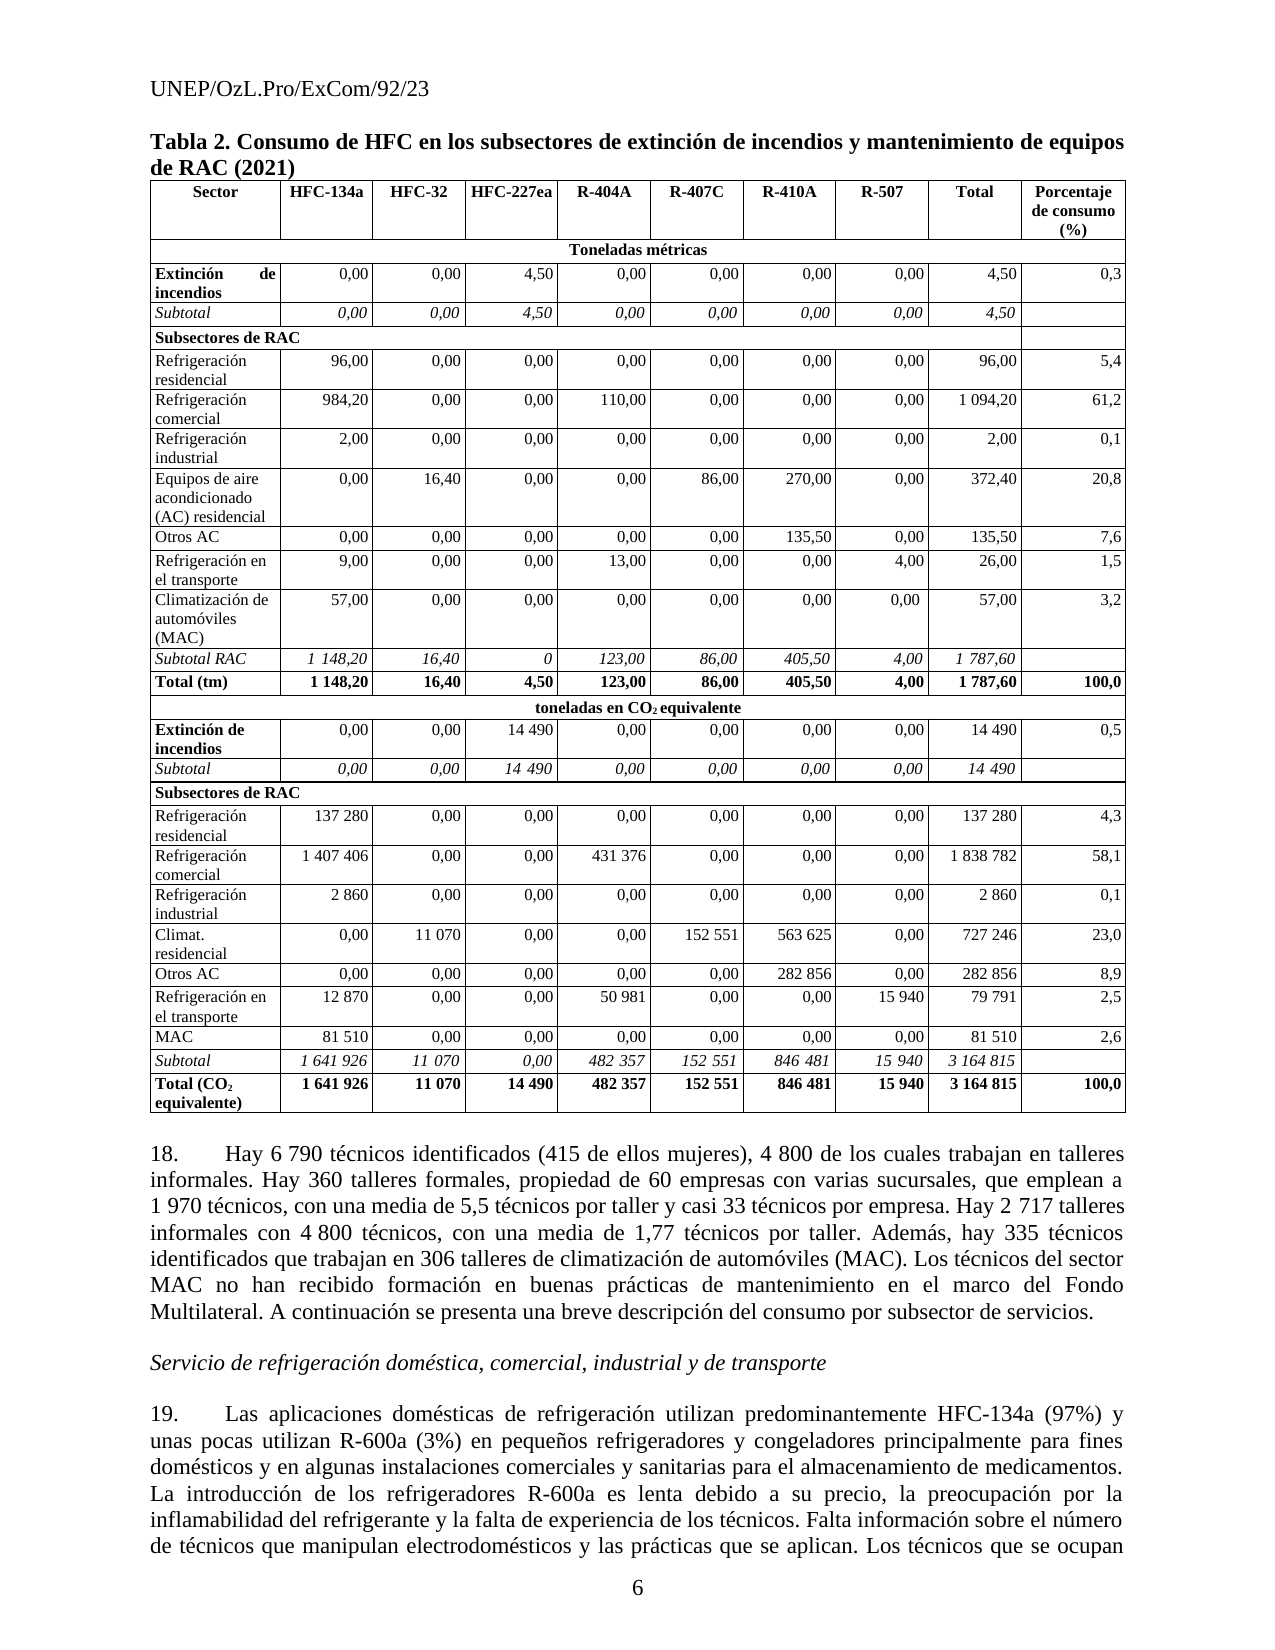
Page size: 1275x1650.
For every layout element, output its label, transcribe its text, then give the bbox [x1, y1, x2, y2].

table_cell 0,3 [1022, 264, 1125, 302]
table_cell 0,00 [558, 924, 650, 963]
table_cell toneladas en CO2 equivalente [151, 696, 1125, 718]
table_cell 0,00 [836, 964, 928, 986]
table_cell 0,00 [466, 964, 557, 986]
table_cell 0,00 [373, 590, 465, 647]
table_cell 0,00 [558, 429, 650, 467]
table_cell 0,00 [373, 806, 465, 844]
table_cell 11 070 [373, 1074, 465, 1112]
table_cell 5,4 [1022, 350, 1125, 389]
table_cell 0,00 [651, 964, 743, 986]
subtitle Hay 6 790 técnicos identificados (415 de ellos mujeres), 4 800 de los cuales trabajan en talleres informales. Hay 360 talleres formales, propiedad de 60 empresas con varias sucursales, que emplean a 1 970 técnicos, con una media de 5,5 técnicos por taller y casi 33 técnicos por empresa. Hay 2 717 talleres informales con 4 800 técnicos, con una media de 1,77 técnicos por taller. Además, hay 335 técnicos identificados que trabajan en 306 talleres de climatización de automóviles (MAC). Los técnicos del sector MAC no han recibido formación en buenas prácticas de mantenimiento en el marco del Fondo Multilateral. A continuación se presenta una breve descripción del consumo por subsector de servicios. [150, 1140, 1125, 1324]
table_cell 20,8 [1022, 469, 1125, 526]
table_cell 123,00 [558, 649, 650, 671]
table_cell 152 551 [651, 1074, 743, 1112]
table_cell 0,00 [373, 720, 465, 758]
table_cell 0,00 [836, 590, 928, 647]
table_cell 12 870 [281, 987, 372, 1026]
table_cell 152 551 [651, 924, 743, 963]
table_cell 3 164 815 [929, 1050, 1021, 1073]
table_cell 0,00 [744, 390, 835, 428]
table_cell Subtotal [151, 759, 280, 781]
table_cell Subsectores de RAC [151, 327, 1021, 349]
table_cell 0,00 [373, 759, 465, 781]
table_cell 110,00 [558, 390, 650, 428]
table_cell 86,00 [651, 469, 743, 526]
table_cell 16,40 [373, 649, 465, 671]
table_cell 0,00 [558, 759, 650, 781]
table_cell 4,50 [929, 264, 1021, 302]
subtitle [150, 1401, 1125, 1559]
table_cell 0,00 [651, 1027, 743, 1049]
table_cell 0,00 [836, 429, 928, 467]
table_cell 0,00 [466, 987, 557, 1026]
table_cell 0,00 [836, 303, 928, 326]
table_cell 11 070 [373, 1050, 465, 1073]
table_cell 0,00 [836, 759, 928, 781]
table_cell 0,00 [466, 1027, 557, 1049]
table_cell 0,00 [466, 527, 557, 549]
table_cell 14 490 [466, 759, 557, 781]
table_cell 0,00 [373, 390, 465, 428]
table_cell 137 280 [281, 806, 372, 844]
table_cell 0,00 [651, 390, 743, 428]
table_cell 2,5 [1022, 987, 1125, 1026]
table_cell Equipos de aire acondicionado (AC) residencial [151, 469, 280, 526]
table_cell 0,00 [373, 846, 465, 884]
table_cell 0,00 [558, 1027, 650, 1049]
table_header R-507 [836, 181, 928, 239]
table_cell 0,00 [836, 390, 928, 428]
table_cell 0,00 [281, 759, 372, 781]
table_cell 0,00 [836, 924, 928, 963]
table_cell 15 940 [836, 1074, 928, 1112]
table_cell 0,00 [281, 720, 372, 758]
table_cell Otros AC [151, 964, 280, 986]
table_cell Toneladas métricas [151, 240, 1125, 263]
table_cell 372,40 [929, 469, 1021, 526]
table_cell 86,00 [651, 672, 743, 695]
table_cell [1022, 303, 1125, 326]
table_cell 0,00 [836, 1027, 928, 1049]
table_cell 1 148,20 [281, 649, 372, 671]
table_cell 0,00 [281, 469, 372, 526]
table_cell 405,50 [744, 649, 835, 671]
table_cell 2,00 [281, 429, 372, 467]
table_cell 0,00 [466, 551, 557, 589]
table_cell 2,00 [929, 429, 1021, 467]
table_cell 137 280 [929, 806, 1021, 844]
table_cell 846 481 [744, 1050, 835, 1073]
table_cell 152 551 [651, 1050, 743, 1073]
table_cell 96,00 [929, 350, 1021, 389]
table_cell 0,00 [373, 350, 465, 389]
table_cell 0,00 [466, 429, 557, 467]
table_cell 4,00 [836, 672, 928, 695]
table_cell 0,00 [373, 551, 465, 589]
table_cell 0,00 [651, 264, 743, 302]
table_cell 0,1 [1022, 429, 1125, 467]
table_cell 0,00 [558, 350, 650, 389]
table_cell 26,00 [929, 551, 1021, 589]
table_cell 0,00 [373, 527, 465, 549]
table_cell 1 787,60 [929, 649, 1021, 671]
table_cell 0,00 [466, 350, 557, 389]
table_cell 57,00 [929, 590, 1021, 647]
table_header HFC-32 [373, 181, 465, 239]
table_cell 23,0 [1022, 924, 1125, 963]
table_cell 4,3 [1022, 806, 1125, 844]
table_cell 135,50 [929, 527, 1021, 549]
table_cell 100,0 [1022, 1074, 1125, 1112]
table_cell 0,00 [558, 469, 650, 526]
table_cell 0,00 [651, 846, 743, 884]
text Servicio de refrigeración doméstica, comercial, industrial y de transporte [150, 1349, 1125, 1376]
table_cell 482 357 [558, 1050, 650, 1073]
table_cell 0,00 [651, 527, 743, 549]
table_cell 1 641 926 [281, 1074, 372, 1112]
table_cell 0,00 [744, 987, 835, 1026]
table_cell Refrigeración comercial [151, 390, 280, 428]
table_cell 0,00 [744, 264, 835, 302]
table_header Total [929, 181, 1021, 239]
table_header HFC-134a [281, 181, 372, 239]
table_cell Subsectores de RAC [151, 783, 1125, 805]
table_cell 79 791 [929, 987, 1021, 1026]
table_cell 0,00 [651, 350, 743, 389]
table_cell 0,00 [558, 720, 650, 758]
table_cell [1022, 1050, 1125, 1073]
table_cell 86,00 [651, 649, 743, 671]
table_cell 61,2 [1022, 390, 1125, 428]
table_cell 0,00 [466, 924, 557, 963]
table_cell 11 070 [373, 924, 465, 963]
table_cell 846 481 [744, 1074, 835, 1112]
table_cell 405,50 [744, 672, 835, 695]
table_cell 0,00 [744, 1027, 835, 1049]
table_cell [1022, 649, 1125, 671]
table_cell 0,00 [558, 264, 650, 302]
table_cell 4,50 [466, 303, 557, 326]
table_cell 0,00 [281, 264, 372, 302]
table_header Sector [151, 181, 280, 239]
table_cell 0,00 [744, 720, 835, 758]
table_cell 0,00 [836, 350, 928, 389]
table_cell 0,00 [836, 885, 928, 923]
table_cell 0,00 [744, 846, 835, 884]
table_cell 1 148,20 [281, 672, 372, 695]
table_cell 3,2 [1022, 590, 1125, 647]
table_cell Climat. residencial [151, 924, 280, 963]
table_header HFC-227ea [466, 181, 557, 239]
table_cell 0,00 [651, 551, 743, 589]
table_cell 0,00 [744, 806, 835, 844]
table_cell 0,00 [373, 264, 465, 302]
table_cell 1 641 926 [281, 1050, 372, 1073]
table_cell Refrigeración en el transporte [151, 987, 280, 1026]
table_cell Refrigeración residencial [151, 350, 280, 389]
table_cell 0,00 [373, 1027, 465, 1049]
table_cell 0,00 [281, 527, 372, 549]
table_cell 0,00 [651, 759, 743, 781]
table_cell Extinción de incendios [151, 720, 280, 758]
table_cell 0,00 [744, 429, 835, 467]
table_cell 123,00 [558, 672, 650, 695]
table_cell 0,00 [651, 987, 743, 1026]
table_cell 14 490 [466, 1074, 557, 1112]
table_cell 100,0 [1022, 672, 1125, 695]
table_cell 0,00 [744, 551, 835, 589]
table_cell 0,00 [651, 303, 743, 326]
table_cell 3 164 815 [929, 1074, 1021, 1112]
table_cell 0,00 [281, 964, 372, 986]
table_cell 16,40 [373, 672, 465, 695]
table_cell 0,00 [836, 806, 928, 844]
table_cell 0,00 [744, 590, 835, 647]
table_cell 0,00 [558, 885, 650, 923]
table_cell 0,00 [744, 303, 835, 326]
table_cell 4,50 [929, 303, 1021, 326]
table_cell 0,00 [744, 759, 835, 781]
table_cell Climatización de automóviles (MAC) [151, 590, 280, 647]
table_cell 282 856 [929, 964, 1021, 986]
table_cell 0,00 [744, 350, 835, 389]
table_cell Total (CO2 equivalente) [151, 1074, 280, 1112]
table_cell MAC [151, 1027, 280, 1049]
table_cell 4,00 [836, 551, 928, 589]
table_cell 0,00 [281, 303, 372, 326]
table_cell 0,00 [373, 429, 465, 467]
table_header R-410A [744, 181, 835, 239]
table_cell 0,00 [836, 846, 928, 884]
table_cell 96,00 [281, 350, 372, 389]
table_cell 0,00 [744, 885, 835, 923]
table_cell 431 376 [558, 846, 650, 884]
table_cell 81 510 [281, 1027, 372, 1049]
table_cell 0,00 [466, 1050, 557, 1073]
table_cell 2 860 [929, 885, 1021, 923]
table_cell Subtotal [151, 1050, 280, 1073]
table_cell 0,5 [1022, 720, 1125, 758]
table_cell 1 407 406 [281, 846, 372, 884]
table_cell 0,00 [373, 885, 465, 923]
table_cell 270,00 [744, 469, 835, 526]
table_cell 0,00 [651, 885, 743, 923]
table_cell 1 094,20 [929, 390, 1021, 428]
table_cell 482 357 [558, 1074, 650, 1112]
table_cell 0,00 [281, 924, 372, 963]
table_cell 0,00 [466, 806, 557, 844]
table_cell Refrigeración residencial [151, 806, 280, 844]
table_cell 0,00 [373, 987, 465, 1026]
table_cell 0,00 [466, 846, 557, 884]
table_cell 15 940 [836, 1050, 928, 1073]
table_cell 7,6 [1022, 527, 1125, 549]
table_cell Subtotal [151, 303, 280, 326]
table_cell 4,50 [466, 264, 557, 302]
table_cell 0,00 [373, 303, 465, 326]
table_cell 0,00 [466, 885, 557, 923]
table_cell 0,1 [1022, 885, 1125, 923]
table_cell 135,50 [744, 527, 835, 549]
table_cell 0,00 [651, 720, 743, 758]
table_cell 984,20 [281, 390, 372, 428]
table_cell 1,5 [1022, 551, 1125, 589]
table_cell 0,00 [466, 390, 557, 428]
table_cell [1022, 327, 1125, 349]
table_cell 14 490 [929, 720, 1021, 758]
table_cell 0,00 [558, 806, 650, 844]
table_cell Otros AC [151, 527, 280, 549]
table_cell 4,00 [836, 649, 928, 671]
table_header R-404A [558, 181, 650, 239]
table_cell 1 787,60 [929, 672, 1021, 695]
table_cell 0,00 [558, 527, 650, 549]
table_cell Subtotal RAC [151, 649, 280, 671]
table_cell 2 860 [281, 885, 372, 923]
table_cell Refrigeración comercial [151, 846, 280, 884]
table_cell 0,00 [373, 964, 465, 986]
table_cell 0,00 [558, 590, 650, 647]
table_cell 57,00 [281, 590, 372, 647]
table_cell 2,6 [1022, 1027, 1125, 1049]
table_cell 0,00 [836, 264, 928, 302]
table_cell 0,00 [558, 964, 650, 986]
table_cell 4,50 [466, 672, 557, 695]
table_cell 1 838 782 [929, 846, 1021, 884]
table_cell 0,00 [651, 806, 743, 844]
table_cell 15 940 [836, 987, 928, 1026]
table_cell 58,1 [1022, 846, 1125, 884]
table_cell 563 625 [744, 924, 835, 963]
table_cell 727 246 [929, 924, 1021, 963]
table_cell 0,00 [836, 720, 928, 758]
table_cell 9,00 [281, 551, 372, 589]
table_cell [1022, 759, 1125, 781]
table_cell 50 981 [558, 987, 650, 1026]
table_cell Refrigeración en el transporte [151, 551, 280, 589]
table_header Porcentaje de consumo (%) [1022, 181, 1125, 239]
table_cell 13,00 [558, 551, 650, 589]
table_header R-407C [651, 181, 743, 239]
table_cell 0,00 [651, 590, 743, 647]
table_cell 8,9 [1022, 964, 1125, 986]
table_cell 0 [466, 649, 557, 671]
table_cell Refrigeración industrial [151, 885, 280, 923]
table_cell 0,00 [466, 469, 557, 526]
table_cell 16,40 [373, 469, 465, 526]
table_cell 81 510 [929, 1027, 1021, 1049]
table_cell 0,00 [836, 527, 928, 549]
table_cell 0,00 [558, 303, 650, 326]
table_cell Total (tm) [151, 672, 280, 695]
table_cell 14 490 [466, 720, 557, 758]
table_cell 282 856 [744, 964, 835, 986]
table_cell 0,00 [836, 469, 928, 526]
table_cell Refrigeración industrial [151, 429, 280, 467]
text Tabla 2. Consumo de HFC en los subsectores de extinción de incendios y mantenimiento de equipos de RAC (2021) [150, 128, 1125, 180]
table_cell 14 490 [929, 759, 1021, 781]
table_cell Extinción de incendios [151, 264, 280, 302]
table_cell 0,00 [651, 429, 743, 467]
table_cell 0,00 [466, 590, 557, 647]
